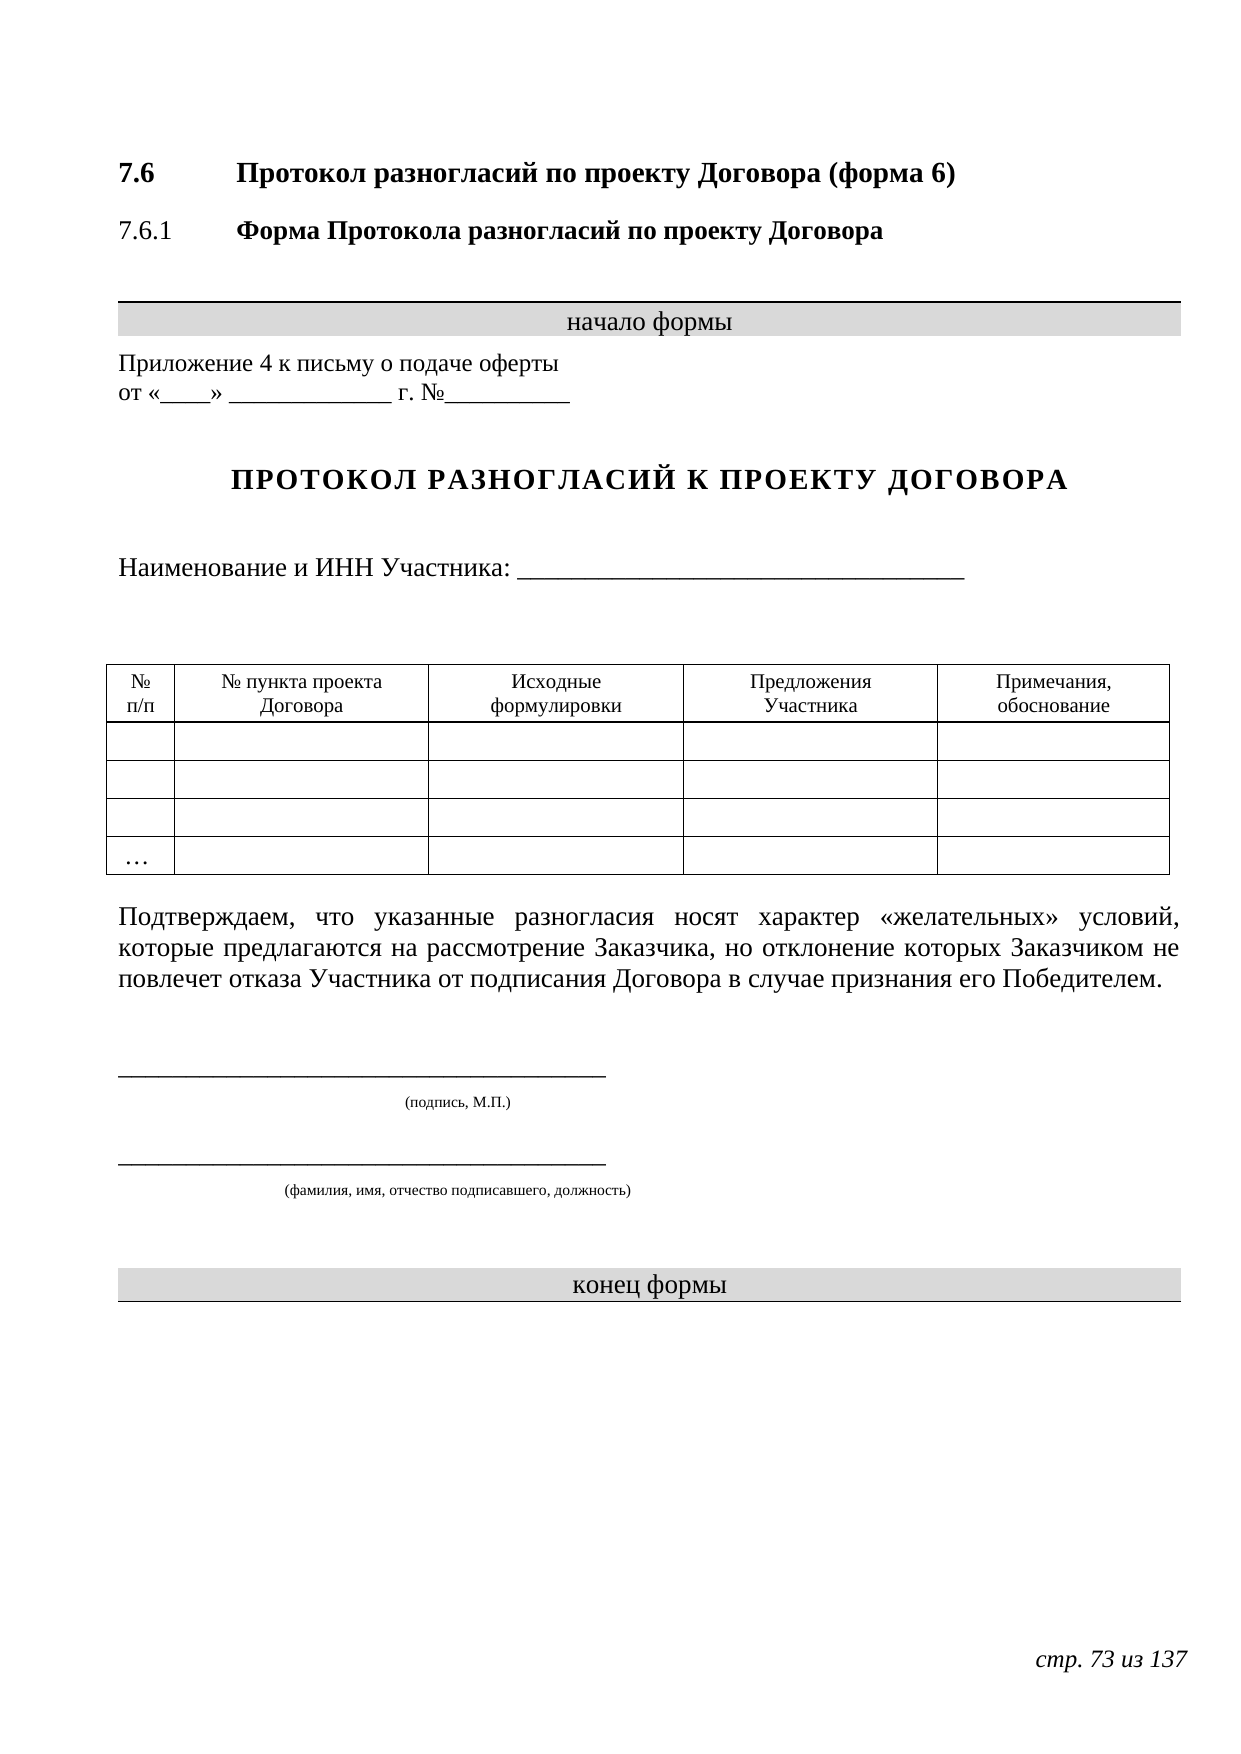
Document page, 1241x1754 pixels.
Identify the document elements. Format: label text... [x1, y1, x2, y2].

table_cell [938, 799, 1169, 836]
table_cell [429, 761, 683, 798]
table_cell [429, 837, 683, 874]
table_cell [429, 723, 683, 759]
table_cell [175, 761, 428, 798]
table_cell [684, 723, 937, 759]
table_header № п/п [107, 665, 174, 721]
table_cell [938, 761, 1169, 798]
table_cell [684, 761, 937, 798]
table_header Примечания, обоснование [938, 665, 1169, 721]
table_cell [107, 723, 174, 759]
table_cell [175, 723, 428, 759]
text Наименование и ИНН Участника: _________________________________ [118, 552, 1181, 583]
table_cell [938, 723, 1169, 759]
table_cell [107, 799, 174, 836]
table_cell [175, 837, 428, 874]
table_cell [175, 799, 428, 836]
text (подпись, М.П.) [118, 1093, 797, 1124]
subtitle Протокол разногласий по проекту Договора (форма 6) [118, 156, 1181, 189]
text ____________________________________ [118, 1049, 1181, 1081]
text Форма Протокола разногласий по проекту Договора [118, 214, 1181, 245]
table_cell [107, 761, 174, 798]
table_header Исходные формулировки [429, 665, 683, 721]
table_cell [429, 799, 683, 836]
table_cell [684, 837, 937, 874]
text начало формы [118, 303, 1181, 336]
table_header № пункта проекта Договора [175, 665, 428, 721]
text Приложение 4 к письму о подаче оферты от «____» _____________ г. №__________ [118, 348, 1181, 406]
text Протокол разногласий к проекту Договора [118, 462, 1181, 495]
text Подтверждаем, что указанные разногласия носят характер «желательных» условий, которые предлагаются на рассмотрение Заказчика, но отклонение которых Заказчиком не повлечет отказа Участника от подписания Договора в случае признания его Победителем. [118, 900, 1181, 993]
table_cell [938, 837, 1169, 874]
table_header Предложения Участника [684, 665, 937, 721]
text ____________________________________ [118, 1137, 1181, 1168]
text (фамилия, имя, отчество подписавшего, должность) [118, 1180, 797, 1212]
text конец формы [118, 1268, 1181, 1301]
table_cell [684, 799, 937, 836]
table_cell … [107, 837, 174, 874]
